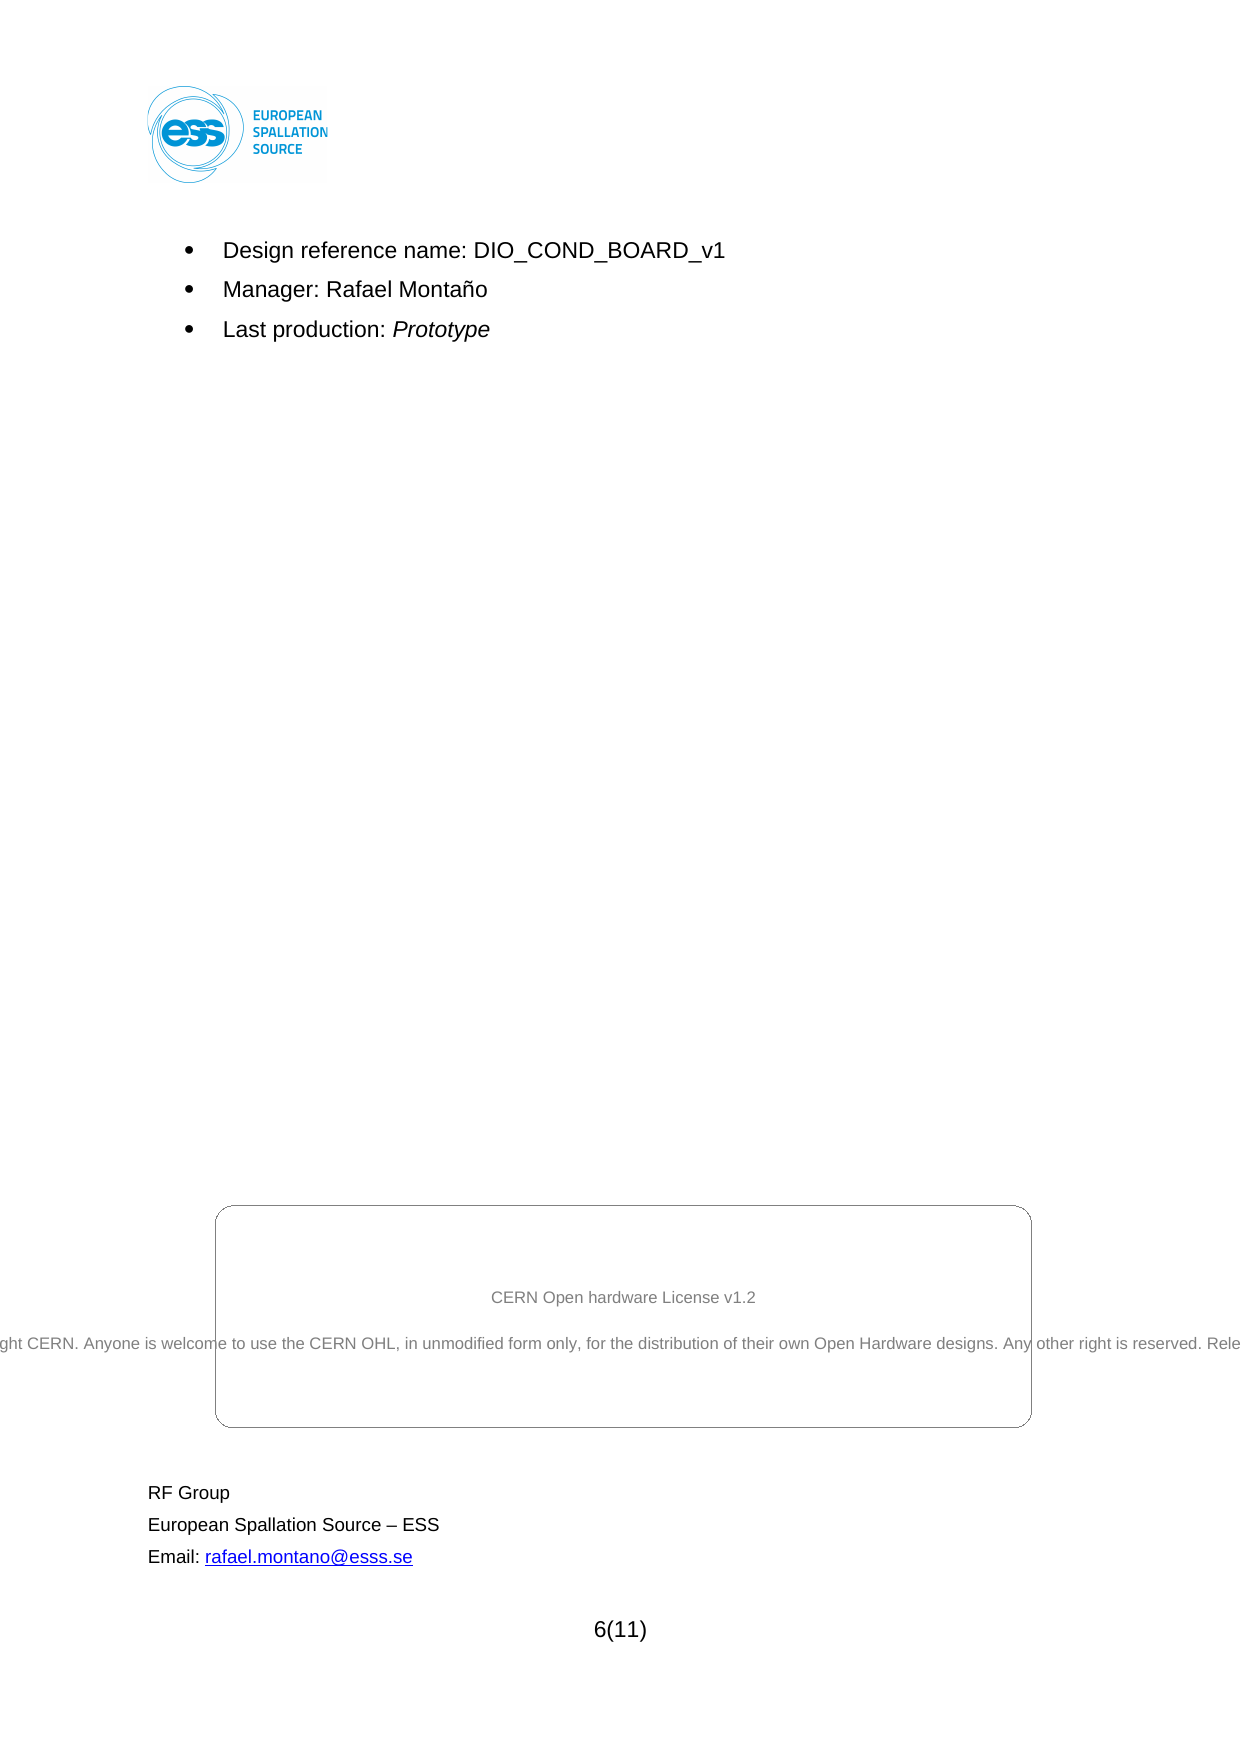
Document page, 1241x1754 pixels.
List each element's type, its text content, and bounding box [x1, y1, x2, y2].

picture [147, 86, 328, 183]
list Design reference name: DIO_COND_BOARD_v1 [185, 237, 1092, 263]
list Manager: Rafael Montaño [185, 276, 1092, 303]
list Last production: Prototype [185, 316, 1092, 342]
text European Spallation Source – ESS [148, 1514, 1092, 1535]
text Email: rafael.montano@esss.se [148, 1546, 1092, 1568]
text RF Group [148, 1481, 1092, 1503]
